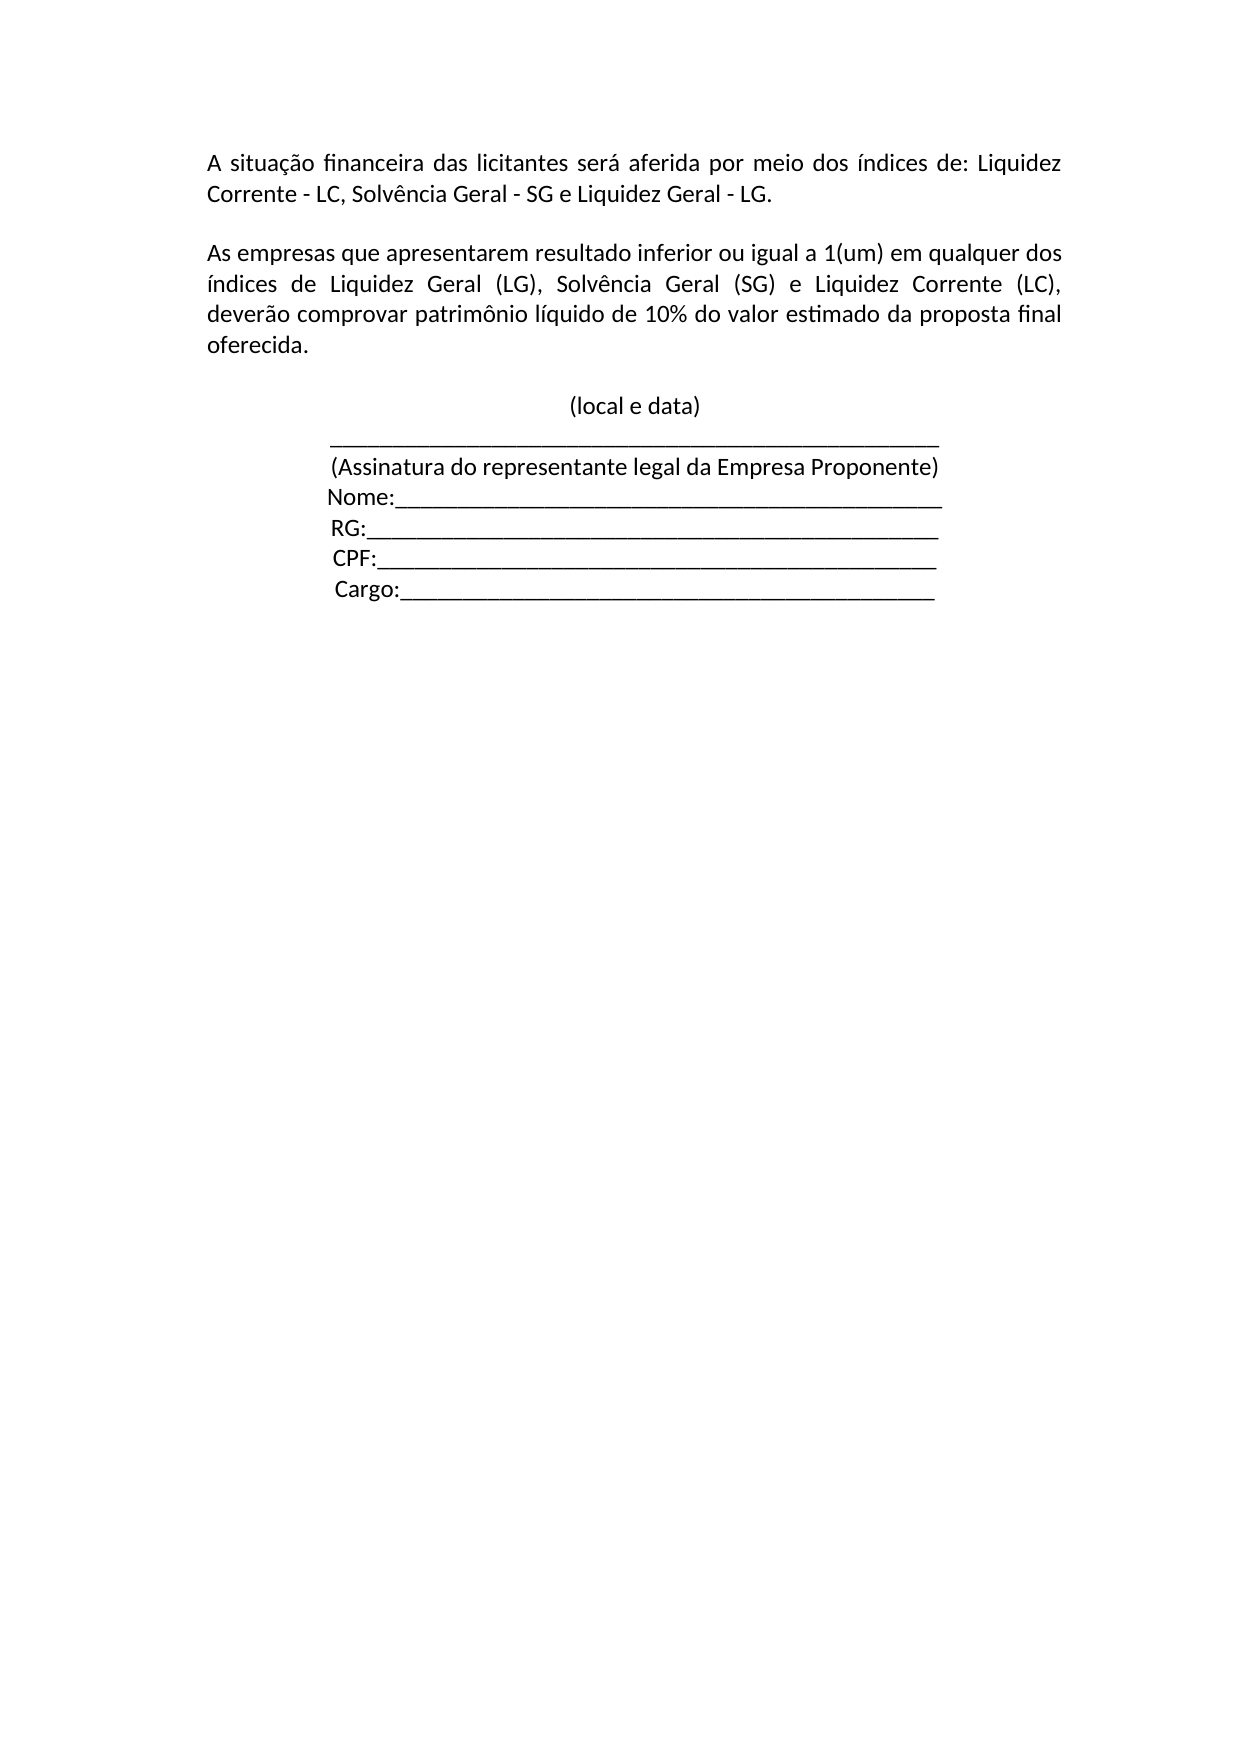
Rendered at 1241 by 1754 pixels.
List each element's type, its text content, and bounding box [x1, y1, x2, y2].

text A situação financeira das licitantes será aferida por meio dos índices de: Liquidez Corrente - LC, Solvência Geral - SG e Liquidez Geral - LG. [207, 148, 1063, 209]
text (local e data) [207, 390, 1063, 421]
text As empresas que apresentarem resultado inferior ou igual a 1(um) em qualquer dos índices de Liquidez Geral (LG), Solvência Geral (SG) e Liquidez Corrente (LC), deverão comprovar patrimônio líquido de 10% do valor estimado da proposta final oferecida. [207, 237, 1063, 359]
text (Assinatura do representante legal da Empresa Proponente) Nome:____________________________________________ RG:______________________________________________ CPF:_____________________________________________ Cargo:___________________________________________ [207, 451, 1063, 604]
text _________________________________________________ [207, 421, 1063, 451]
